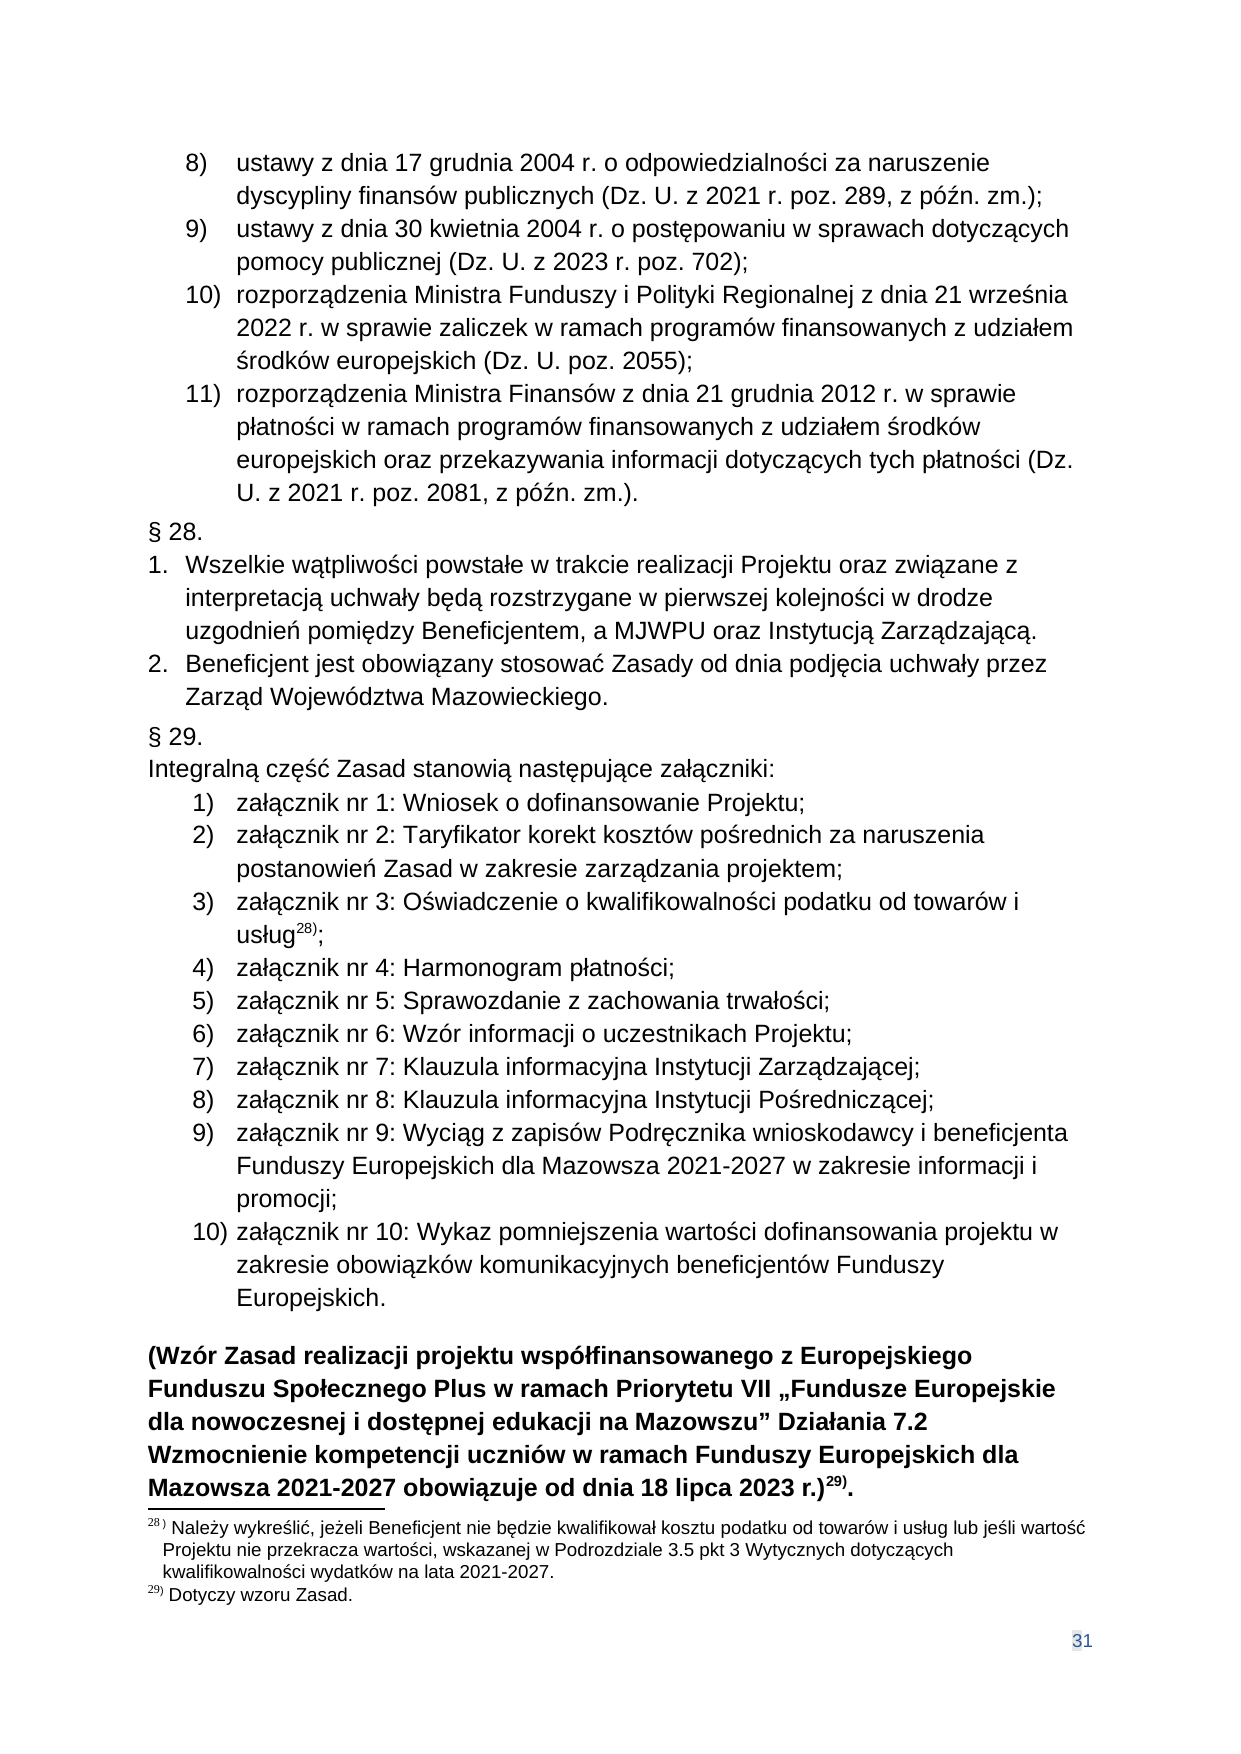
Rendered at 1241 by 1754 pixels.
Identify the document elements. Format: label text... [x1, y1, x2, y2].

list rozporządzenia Ministra Finansów z dnia 21 grudnia 2012 r. w sprawie płatności w ramach programów finansowanych z udziałem środków europejskich oraz przekazywania informacji dotyczących tych płatności (Dz. U. z 2021 r. poz. 2081, z późn. zm.). [185, 379, 1093, 507]
list załącznik nr 1: Wniosek o dofinansowanie Projektu; [192, 787, 1093, 816]
list załącznik nr 2: Taryfikator korekt kosztów pośrednich za naruszenia postanowień Zasad w zakresie zarządzania projektem; [192, 821, 1093, 882]
list ustawy z dnia 17 grudnia 2004 r. o odpowiedzialności za naruszenie dyscypliny finansów publicznych (Dz. U. z 2021 r. poz. 289, z późn. zm.); [185, 148, 1093, 209]
subtitle § 28. [148, 517, 1093, 546]
list załącznik nr 5: Sprawozdanie z zachowania trwałości; [192, 986, 1093, 1014]
subtitle § 29. [148, 721, 1093, 750]
list ustawy z dnia 30 kwietnia 2004 r. o postępowaniu w sprawach dotyczących pomocy publicznej (Dz. U. z 2023 r. poz. 702); [185, 214, 1093, 275]
list załącznik nr 8: Klauzula informacyjna Instytucji Pośredniczącej; [192, 1085, 1093, 1113]
list załącznik nr 3: Oświadczenie o kwalifikowalności podatku od towarów i usług); [192, 887, 1093, 948]
list załącznik nr 4: Harmonogram płatności; [192, 953, 1093, 981]
list załącznik nr 6: Wzór informacji o uczestnikach Projektu; [192, 1019, 1093, 1047]
list załącznik nr 9: Wyciąg z zapisów Podręcznika wnioskodawcy i beneficjenta Funduszy Europejskich dla Mazowsza 2021-2027 w zakresie informacji i promocji; [192, 1118, 1093, 1212]
list załącznik nr 10: Wykaz pomniejszenia wartości dofinansowania projektu w zakresie obowiązków komunikacyjnych beneficjentów Funduszy Europejskich. [192, 1217, 1093, 1312]
text Integralną część Zasad stanowią następujące załączniki: [148, 754, 1093, 783]
list Wszelkie wątpliwości powstałe w trakcie realizacji Projektu oraz związane z interpretacją uchwały będą rozstrzygane w pierwszej kolejności w drodze uzgodnień pomiędzy Beneficjentem, a MJWPU oraz Instytucją Zarządzającą. [148, 550, 1093, 645]
subtitle (Wzór Zasad realizacji projektu współfinansowanego z Europejskiego Funduszu Społecznego Plus w ramach Priorytetu VII „Fundusze Europejskie dla nowoczesnej i dostępnej edukacji na Mazowszu” Działania 7.2 Wzmocnienie kompetencji uczniów w ramach Funduszy Europejskich dla Mazowsza 2021-2027 obowiązuje od dnia 18 lipca 2023 r.)). [148, 1341, 1093, 1502]
list Beneficjent jest obowiązany stosować Zasady od dnia podjęcia uchwały przez Zarząd Województwa Mazowieckiego. [148, 649, 1093, 711]
list rozporządzenia Ministra Funduszy i Polityki Regionalnej z dnia 21 września 2022 r. w sprawie zaliczek w ramach programów finansowanych z udziałem środków europejskich (Dz. U. poz. 2055); [185, 280, 1093, 374]
list załącznik nr 7: Klauzula informacyjna Instytucji Zarządzającej; [192, 1052, 1093, 1080]
